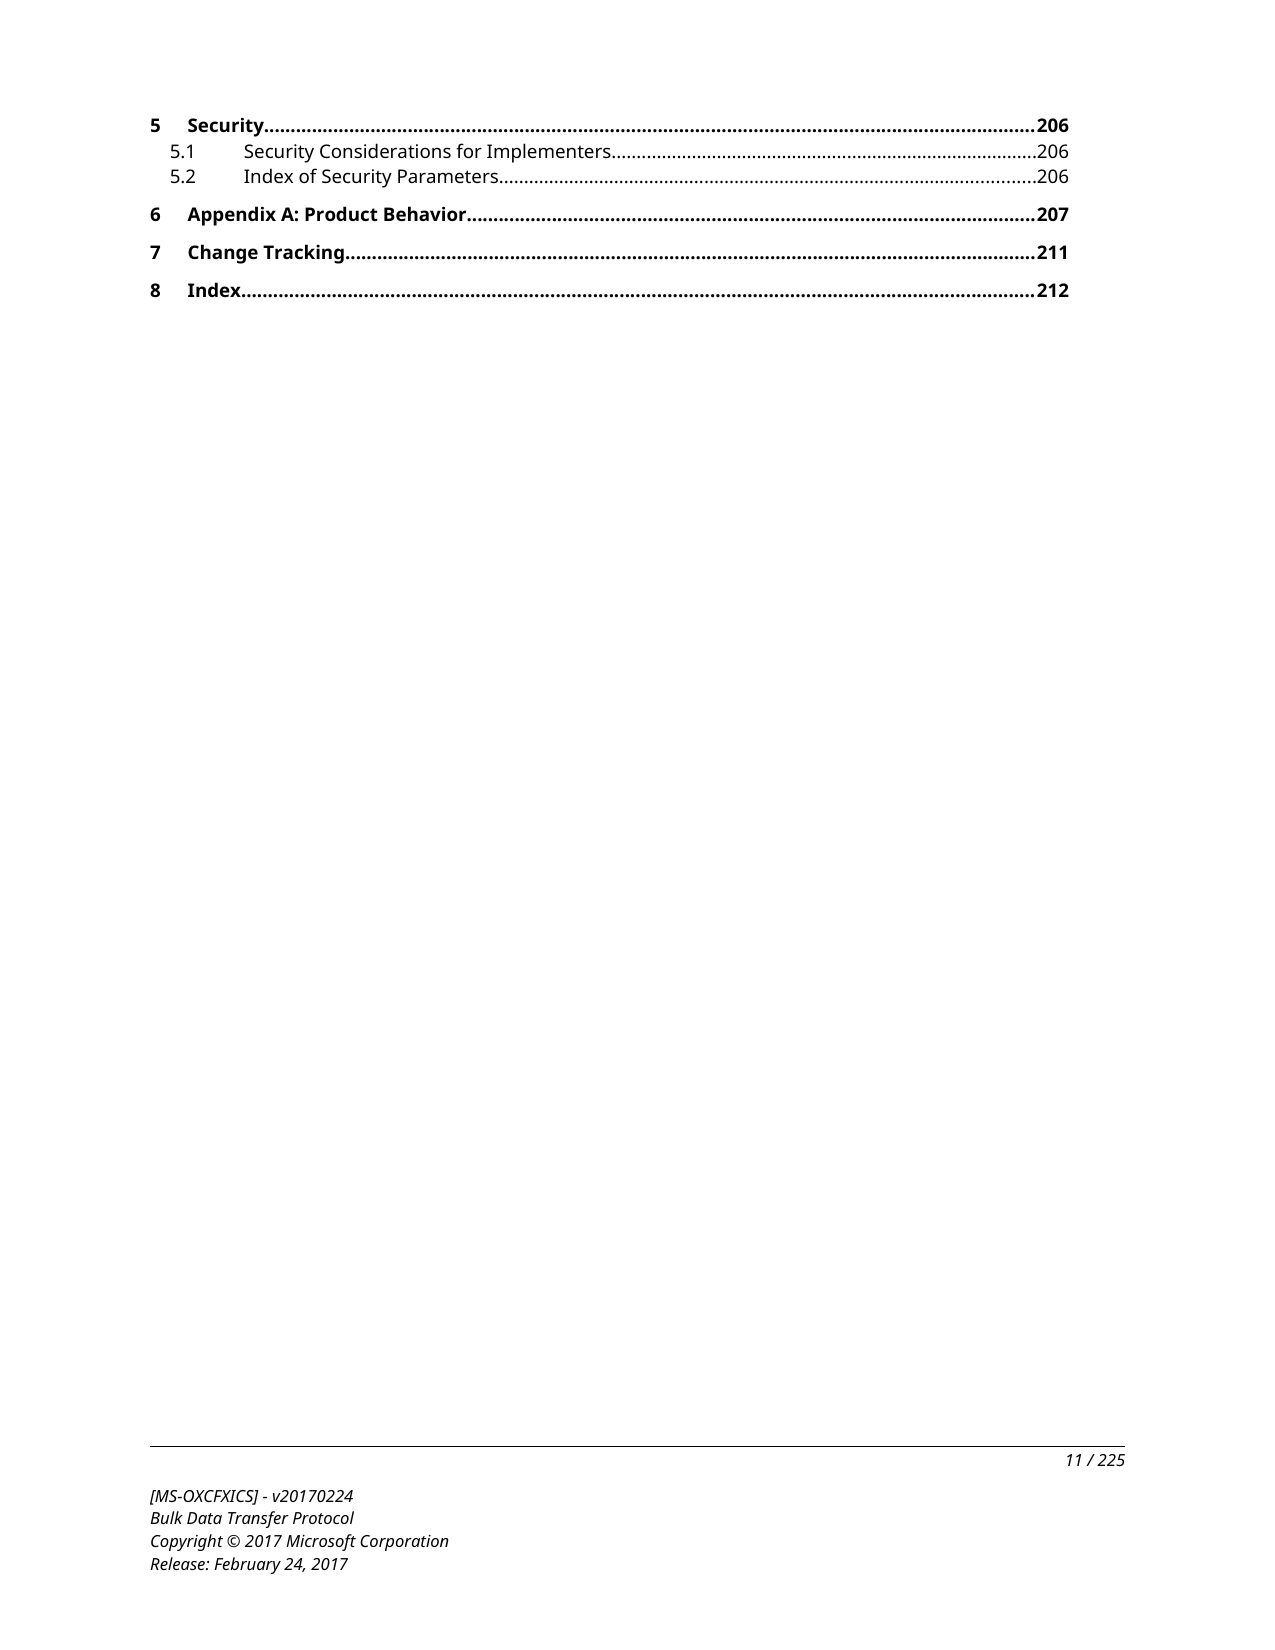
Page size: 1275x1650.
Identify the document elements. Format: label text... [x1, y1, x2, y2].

text 6 Appendix A: Product Behavior 207 [150, 202, 1078, 227]
text 5.1 Security Considerations for Implementers 206 [169, 138, 1078, 163]
text 8 Index 212 [150, 278, 1078, 303]
text 5 Security 206 [150, 112, 1078, 138]
text 7 Change Tracking 211 [150, 239, 1078, 265]
text 5.2 Index of Security Parameters 206 [169, 163, 1078, 189]
